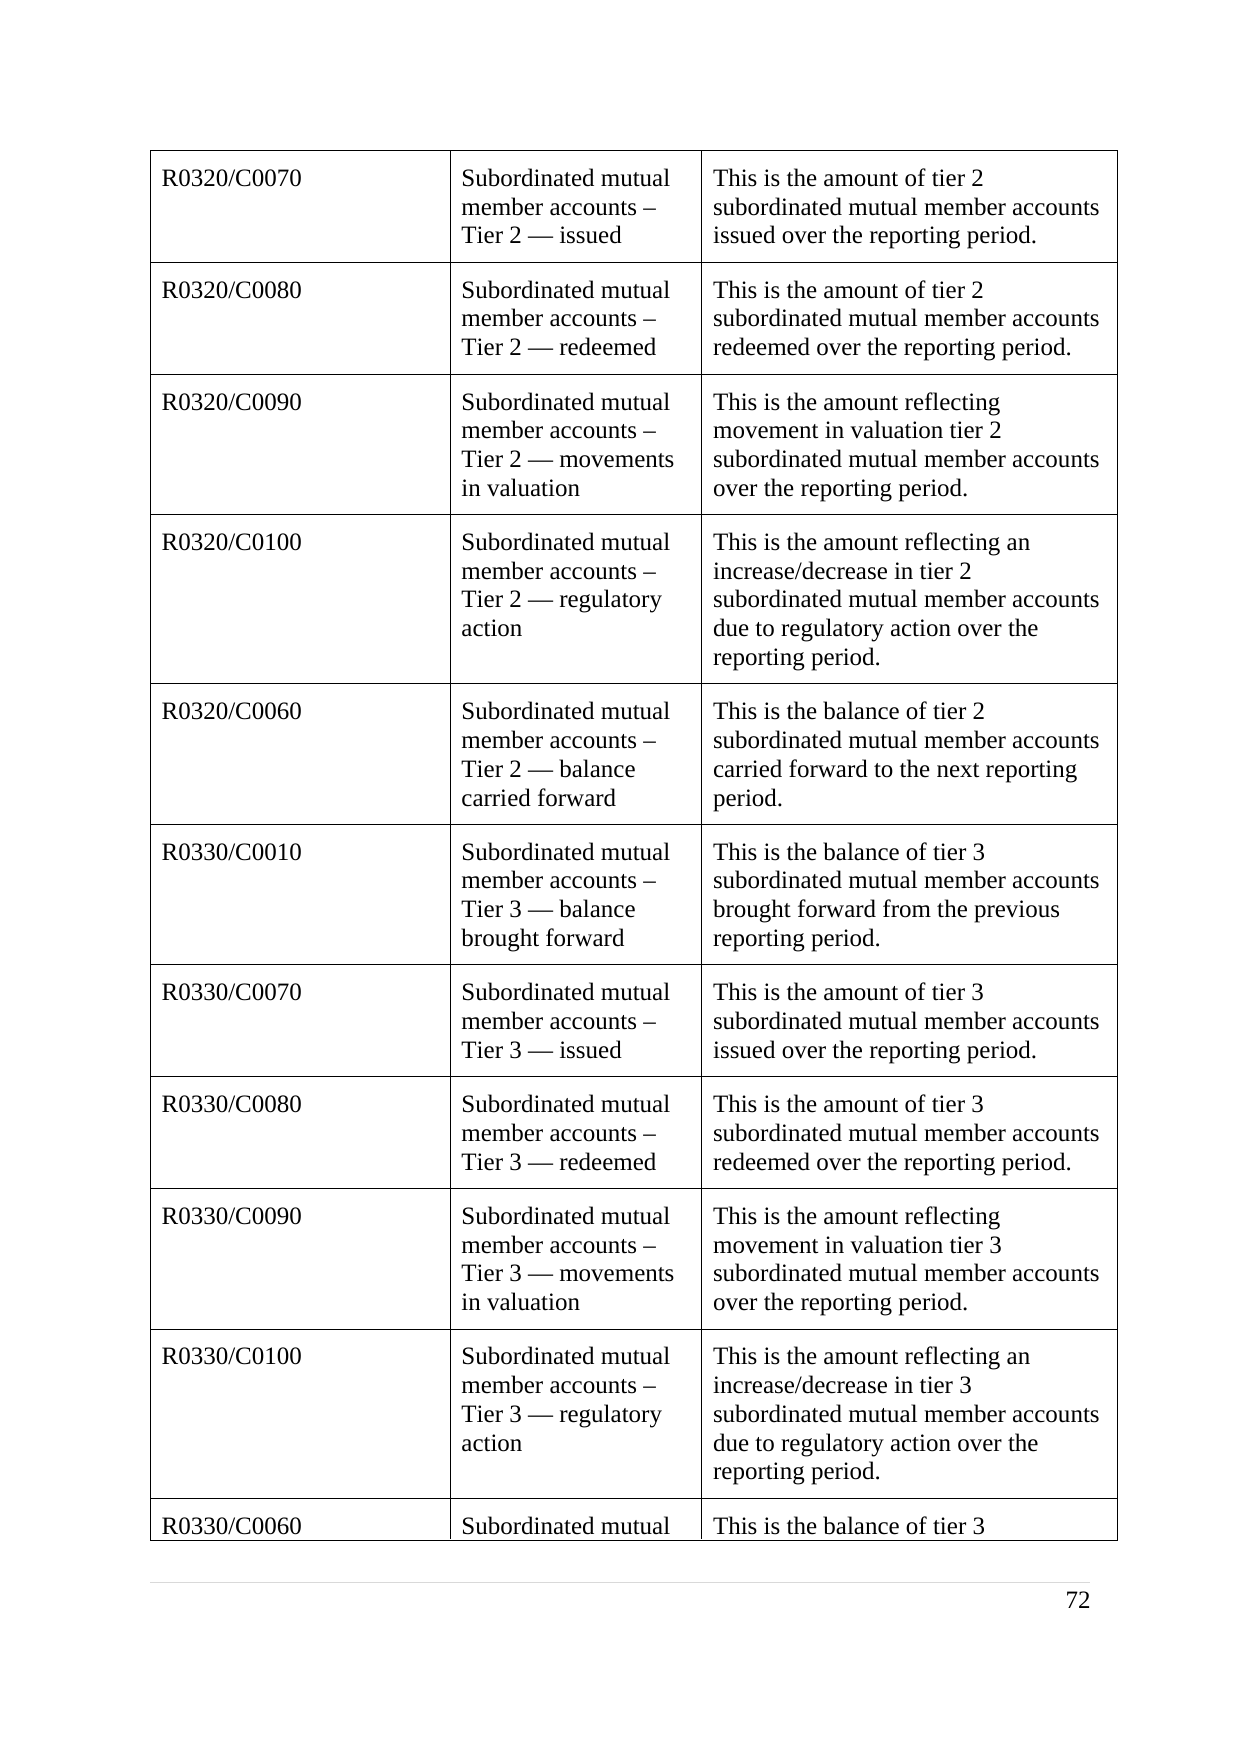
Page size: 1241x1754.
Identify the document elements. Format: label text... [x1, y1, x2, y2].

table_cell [702, 1499, 1117, 1539]
table_cell This is the amount reflecting movement in valuation tier 3 subordinated mutual member accounts over the reporting period. [702, 1189, 1117, 1328]
table_cell Subordinated mutual member accounts –Tier 3 — issued [451, 965, 701, 1076]
table_cell R0320/C0060 [151, 684, 450, 824]
table_cell This is the amount of tier 2 subordinated mutual member accounts redeemed over the reporting period. [702, 263, 1117, 373]
table_cell This is the amount reflecting movement in valuation tier 2 subordinated mutual member accounts over the reporting period. [702, 375, 1117, 514]
table_cell This is the amount of tier 2 subordinated mutual member accounts issued over the reporting period. [702, 151, 1117, 262]
table_cell R0320/C0070 [151, 151, 450, 262]
table_cell This is the amount of tier 3 subordinated mutual member accounts redeemed over the reporting period. [702, 1077, 1117, 1188]
table_cell R0330/C0090 [151, 1189, 450, 1328]
table_cell R0330/C0100 [151, 1330, 450, 1498]
table_cell Subordinated mutual member accounts –Tier 2 — regulatory action [451, 515, 701, 683]
table_cell R0330/C0070 [151, 965, 450, 1076]
table_cell Subordinated mutual member accounts –Tier 3 — regulatory action [451, 1330, 701, 1498]
table_cell Subordinated mutual member accounts –Tier 3 — redeemed [451, 1077, 701, 1188]
table_cell R0320/C0090 [151, 375, 450, 514]
table_cell R0330/C0010 [151, 825, 450, 964]
table_cell Subordinated mutual member accounts –Tier 2 — movements in valuation [451, 375, 701, 514]
table_cell Subordinated mutual member accounts –Tier 2 — redeemed [451, 263, 701, 373]
table_cell R0330/C0080 [151, 1077, 450, 1188]
table_cell This is the amount reflecting an increase/decrease in tier 3 subordinated mutual member accounts due to regulatory action over the reporting period. [702, 1330, 1117, 1498]
table_cell This is the amount reflecting an increase/decrease in tier 2 subordinated mutual member accounts due to regulatory action over the reporting period. [702, 515, 1117, 683]
table_cell Subordinated mutual member accounts –Tier 2 — balance carried forward [451, 684, 701, 824]
table_cell R0330/C0060 [151, 1499, 450, 1539]
table_cell This is the amount of tier 3 subordinated mutual member accounts issued over the reporting period. [702, 965, 1117, 1076]
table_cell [451, 1499, 701, 1539]
table_cell R0320/C0080 [151, 263, 450, 373]
table_cell R0320/C0100 [151, 515, 450, 683]
table_cell Subordinated mutual member accounts –Tier 3 — movements in valuation [451, 1189, 701, 1328]
table_cell This is the balance of tier 3 subordinated mutual member accounts brought forward from the previous reporting period. [702, 825, 1117, 964]
table_cell This is the balance of tier 2 subordinated mutual member accounts carried forward to the next reporting period. [702, 684, 1117, 824]
table_cell Subordinated mutual member accounts –Tier 2 — issued [451, 151, 701, 262]
table_cell Subordinated mutual member accounts –Tier 3 — balance brought forward [451, 825, 701, 964]
